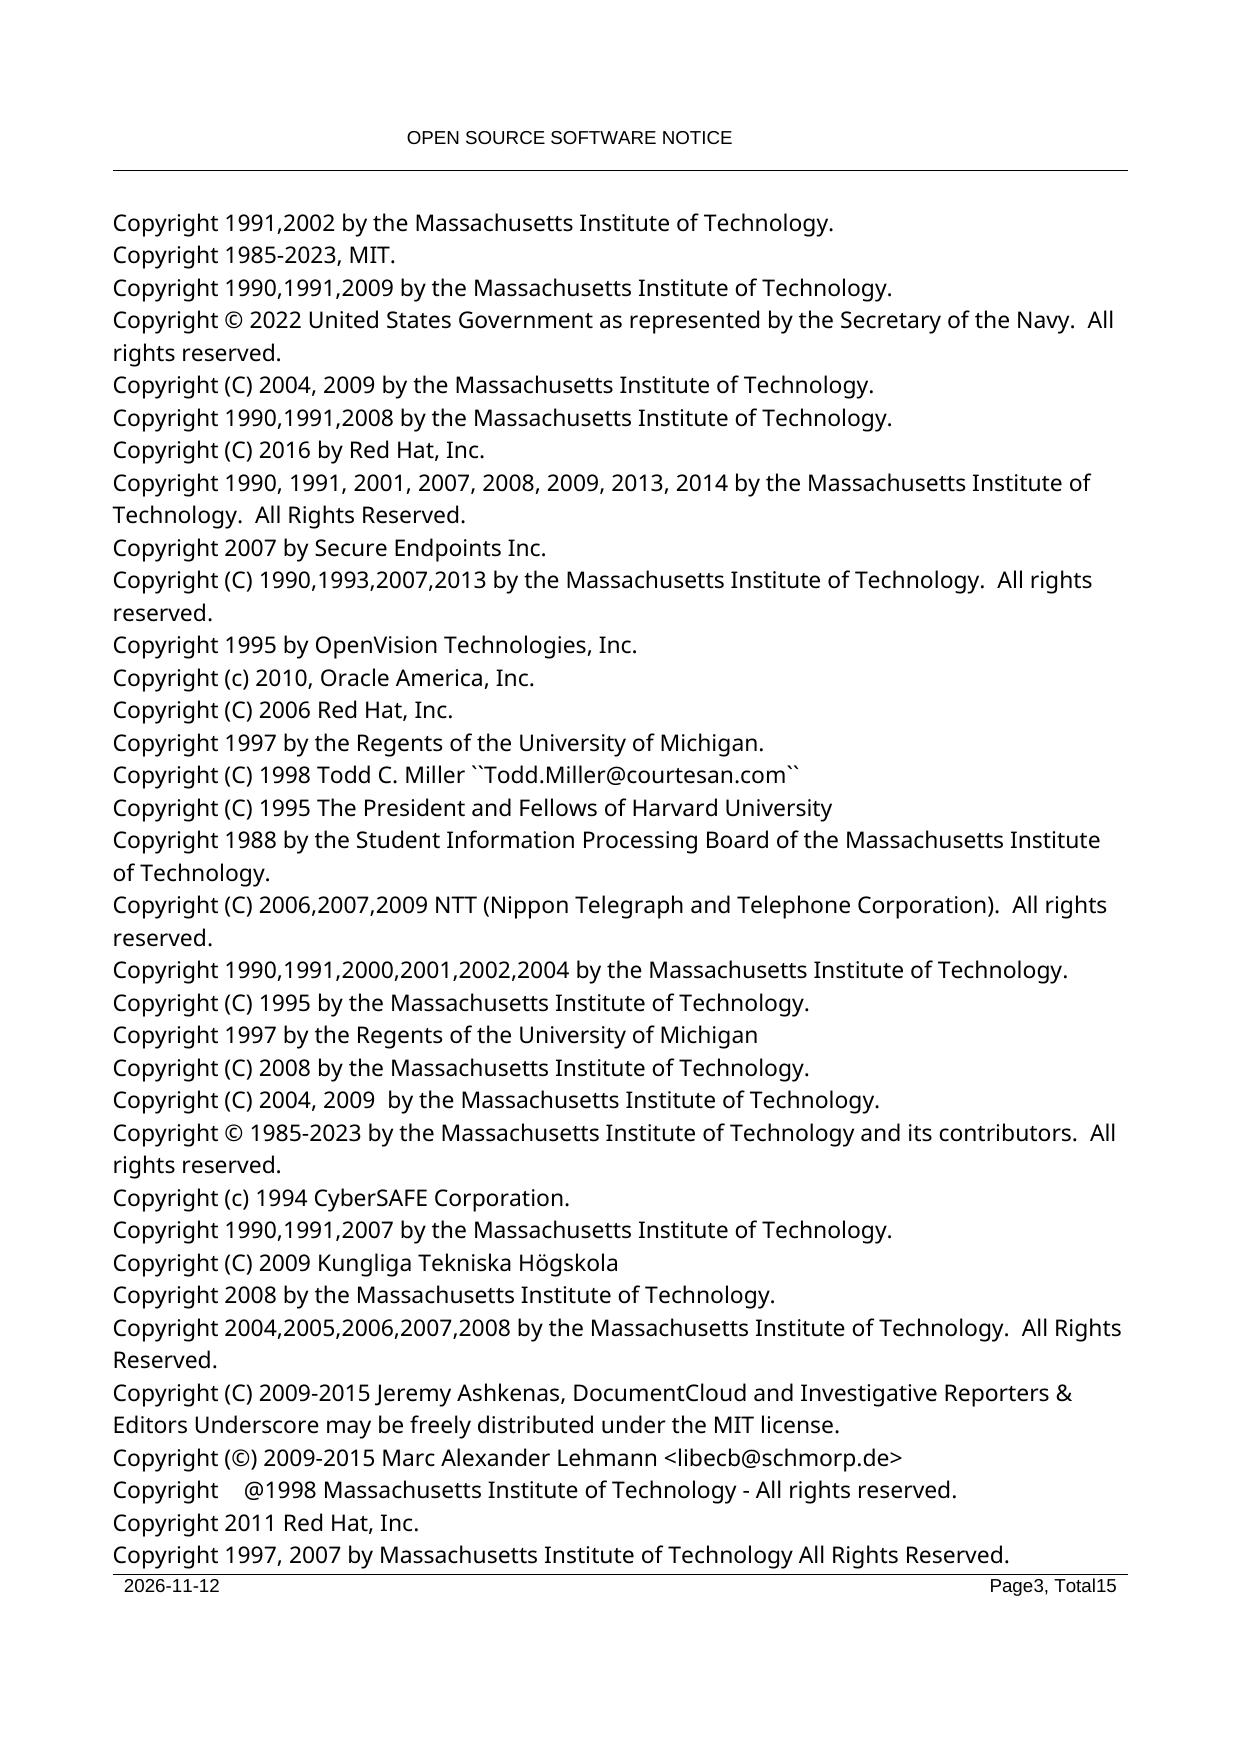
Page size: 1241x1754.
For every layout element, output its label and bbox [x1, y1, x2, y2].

text [112, 206, 1128, 1571]
